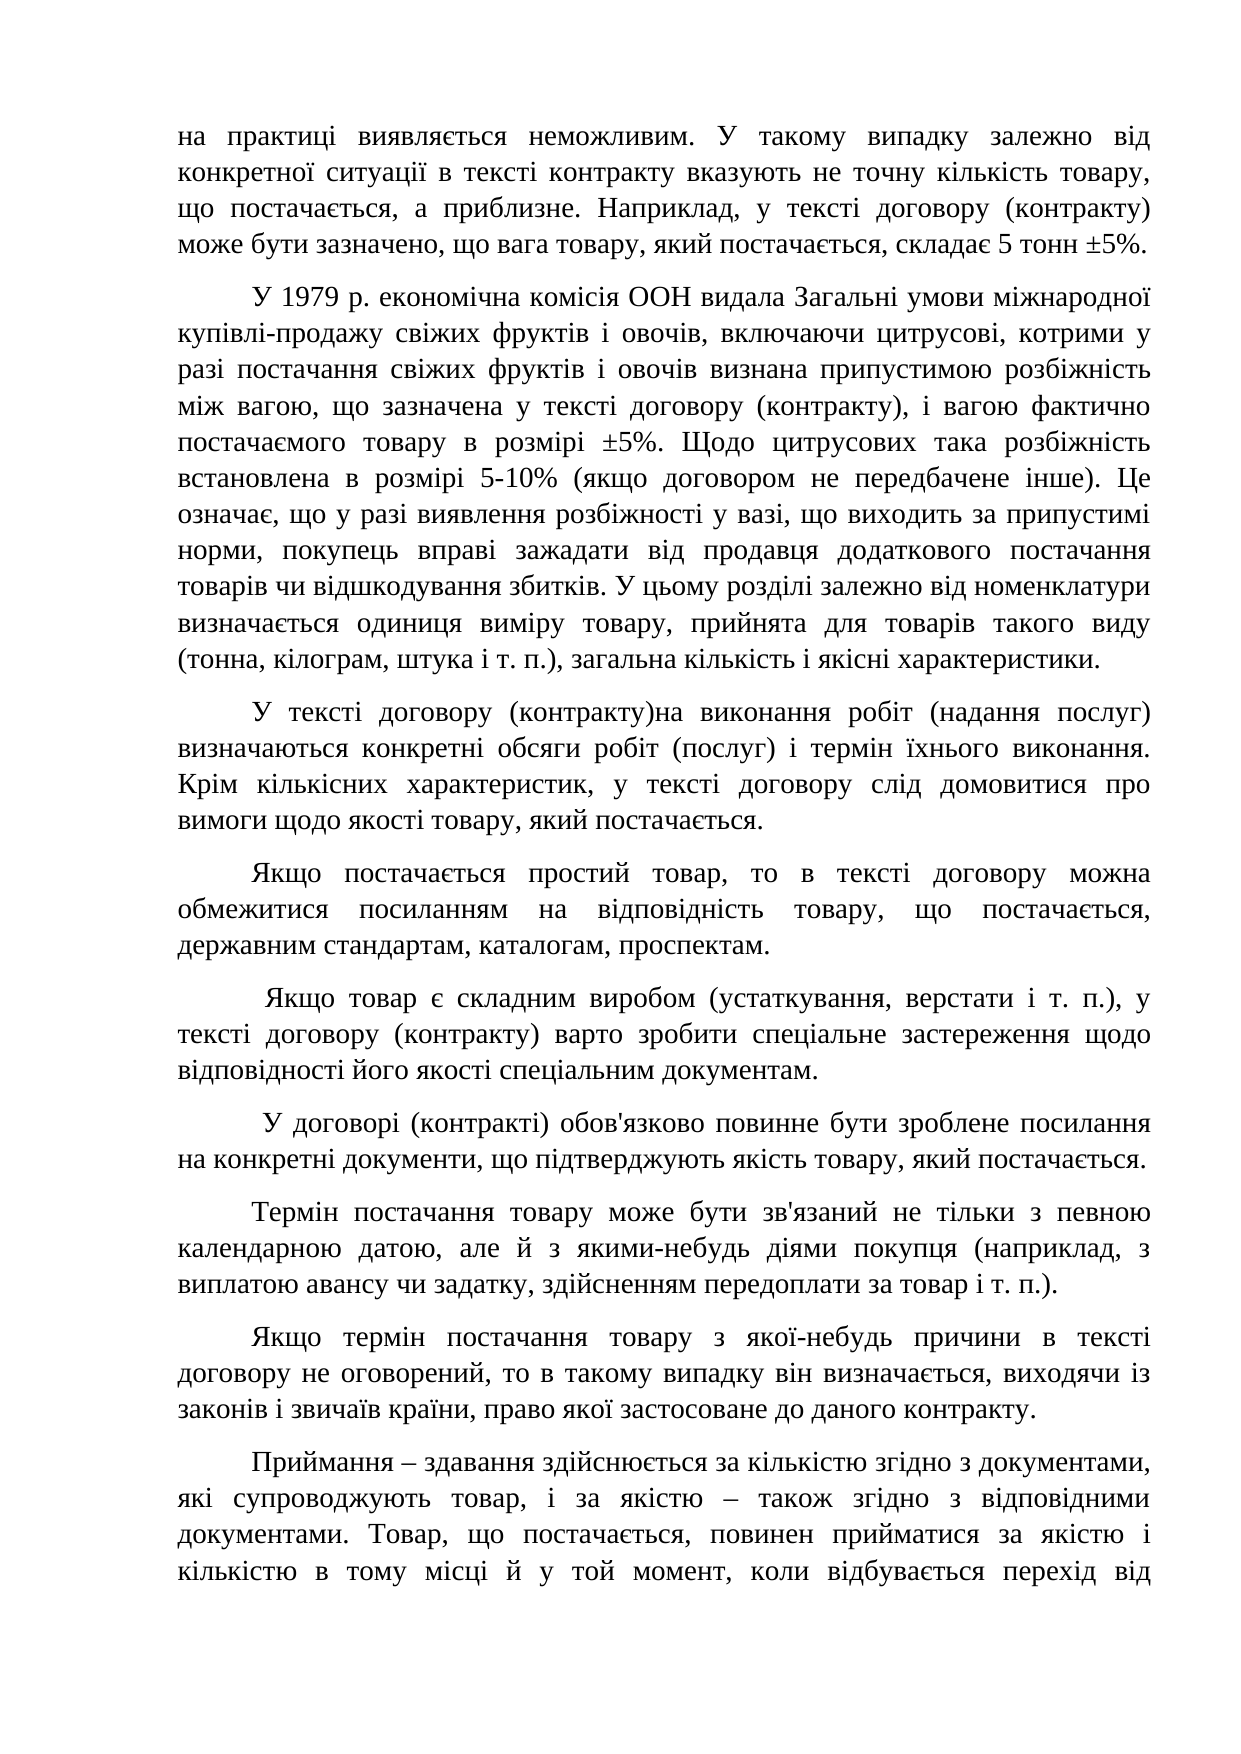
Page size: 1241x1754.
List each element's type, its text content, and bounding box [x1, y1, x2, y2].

text Термін постачання товару може бути зв'язаний не тільки з певною календарною датою, але й з якими-небудь діями покупця (наприклад, з виплатою авансу чи задатку, здійсненням передоплати за товар і т. п.). [177, 1194, 1152, 1300]
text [177, 118, 1152, 260]
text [177, 1444, 1152, 1586]
text Якщо термін постачання товару з якої-небудь причини в тексті договору не оговорений, то в такому випадку він визначається, виходячи із законів і звичаїв країни, право якої застосоване до даного контракту. [177, 1319, 1152, 1425]
text У 1979 р. економічна комісія ООН видала Загальні умови міжнародної купівлі-продажу свіжих фруктів і овочів, включаючи цитрусові, котрими у разі постачання свіжих фруктів і овочів визнана припустимою розбіжність між вагою, що зазначена у тексті договору (контракту), і вагою фактично постачаємого товару в розмірі ±5%. Щодо цитрусових така розбіжність встановлена в розмірі 5-10% (якщо договором не передбачене інше). Це означає, що у разі виявлення розбіжності у вазі, що виходить за припустимі норми, покупець вправі зажадати від продавця додаткового постачання товарів чи відшкодування збитків. У цьому розділі залежно від номенклатури визначається одиниця виміру товару, прийнята для товарів такого виду (тонна, кілограм, штука і т. п.), загальна кількість і якісні характеристики. [177, 279, 1152, 674]
text Якщо постачається простий товар, то в тексті договору можна обмежитися посиланням на відповідність товару, що постачається, державним стандартам, каталогам, проспектам. [177, 855, 1152, 961]
text У договорі (контракті) обов'язково повинне бути зроблене посилання на конкретні документи, що підтверджують якість товару, який постачається. [177, 1105, 1152, 1175]
text У тексті договору (контракту)на виконання робіт (надання послуг) визначаються конкретні обсяги робіт (послуг) і термін їхнього виконання. Крім кількісних характеристик, у тексті договору слід домовитися про вимоги щодо якості товару, який постачається. [177, 694, 1152, 836]
text Якщо товар є складним виробом (устаткування, верстати і т. п.), у тексті договору (контракту) варто зробити спеціальне застереження щодо відповідності його якості спеціальним документам. [177, 980, 1152, 1086]
